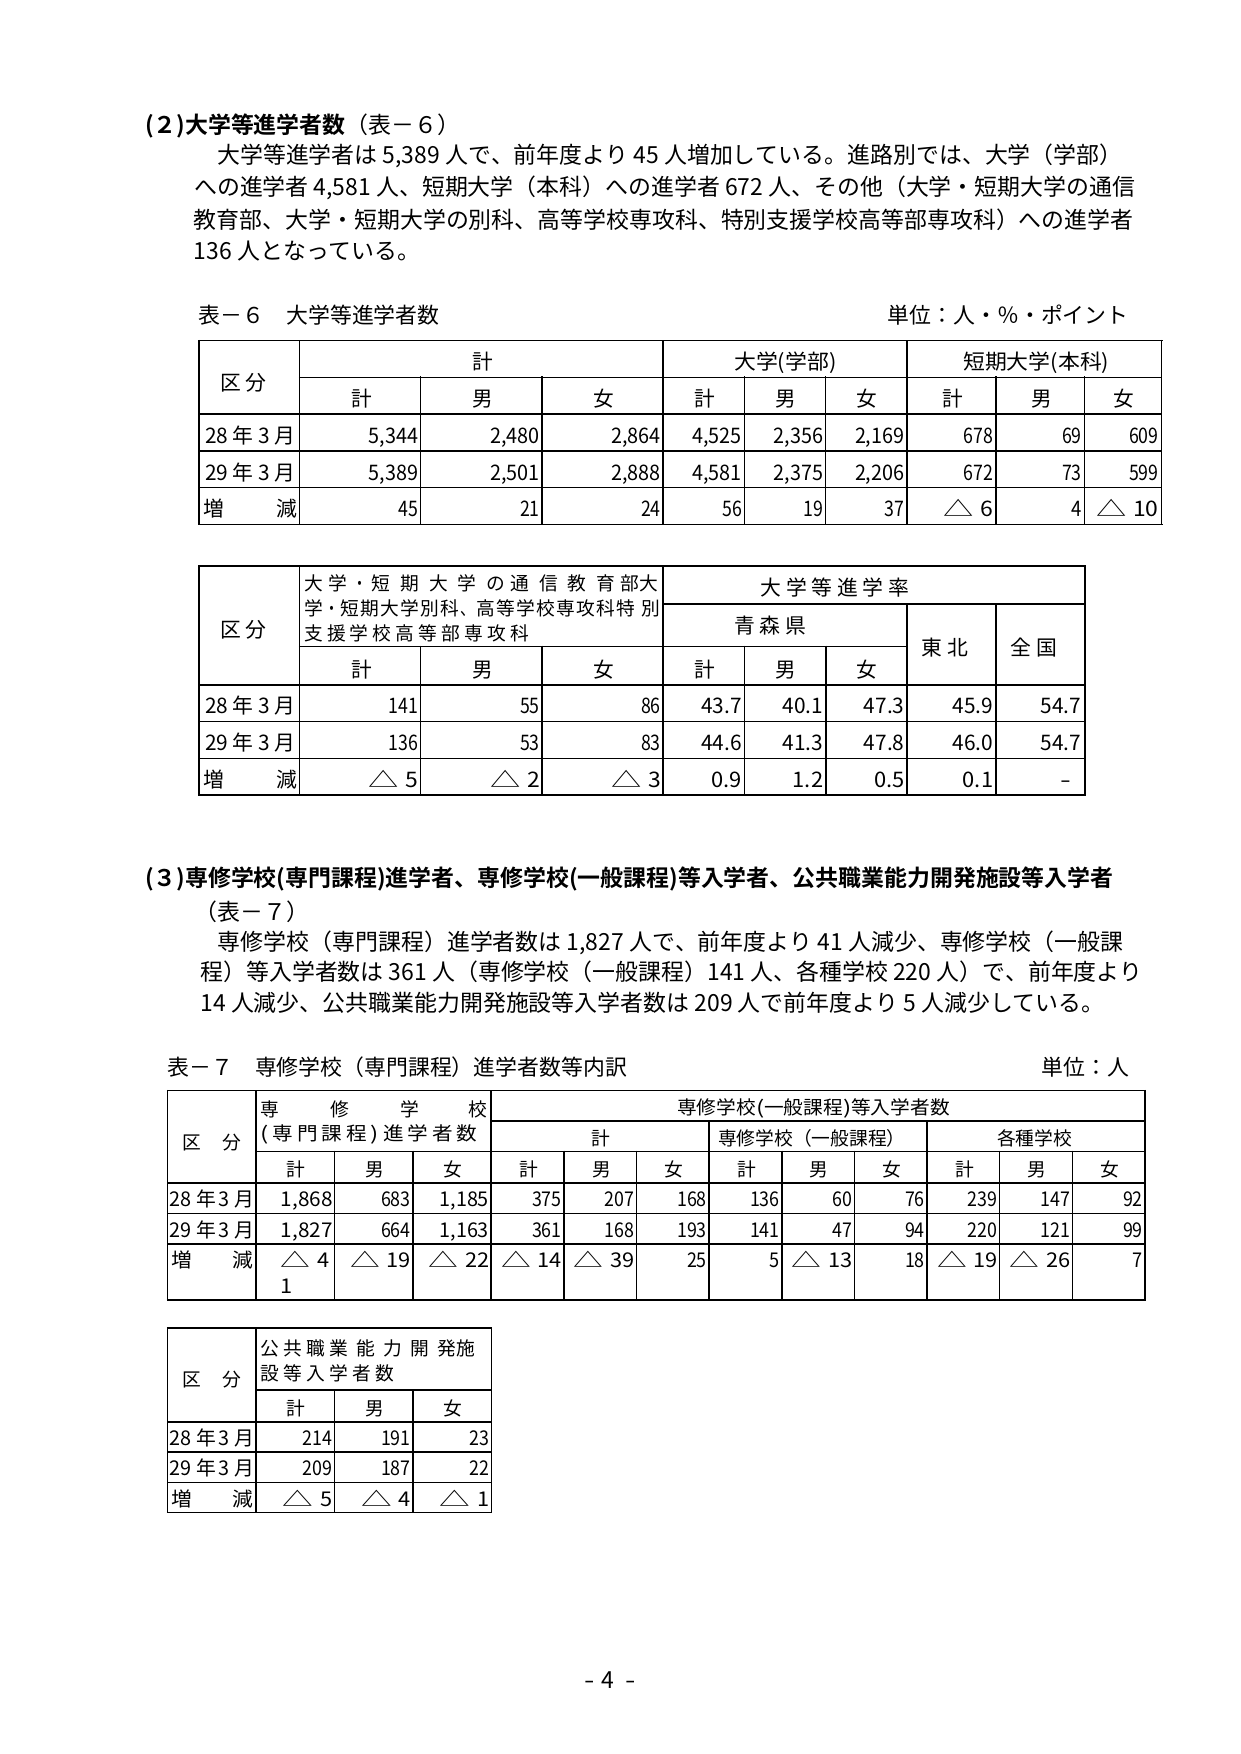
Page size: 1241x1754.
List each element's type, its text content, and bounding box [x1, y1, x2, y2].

table_cell 40.1 [745, 686, 825, 721]
table_cell 121 [1000, 1214, 1072, 1243]
table_cell 47.3 [827, 686, 906, 721]
table_cell 計 [492, 1122, 708, 1151]
text （表－７） [194, 897, 1240, 926]
text 程）等入学者数は 361 人（専修学校（一般課程）141 人、各種学校 220 人）で、前年度より [200, 956, 1240, 987]
table_cell 2,480 [421, 415, 541, 450]
table_cell 99 [1073, 1214, 1144, 1243]
text への進学者 4,581 人、短期大学（本科）への進学者 672 人、その他（大学・短期大学の通信教育部、大学・短期大学の別科、高等学校専攻科、特別支援学校高等部専攻科）への進学者 [194, 170, 1141, 235]
table_cell 2,375 [745, 452, 825, 487]
table_cell 4,525 [664, 415, 744, 450]
table_cell 47 [783, 1214, 854, 1243]
table_cell 計 [300, 378, 420, 413]
table_cell 193 [637, 1214, 708, 1243]
table_cell 東 北 [908, 605, 995, 684]
table_cell 計 [257, 1391, 334, 1421]
table_cell 187 [335, 1453, 412, 1482]
table_cell 計 [710, 1152, 781, 1182]
table_cell 1,163 [414, 1214, 490, 1243]
table_header 区 分 [168, 1091, 255, 1182]
table_cell 女 [637, 1152, 708, 1182]
table_cell 53 [421, 722, 541, 758]
text 表－６ 大学等進学者数 単位：人・％・ポイント [198, 298, 1240, 330]
table_cell 5,344 [300, 415, 420, 450]
table_cell 28 年 3 月 [168, 1184, 255, 1213]
table_cell 147 [1000, 1184, 1072, 1213]
table_cell 計 [257, 1152, 334, 1182]
table_cell 94 [855, 1214, 926, 1243]
table_cell 28 年 3 月 [200, 686, 299, 721]
table_cell 2,356 [745, 415, 825, 450]
text 14 人減少、公共職業能力開発施設等入学者数は 209 人で前年度より 5 人減少している。 [200, 987, 1240, 1017]
text 大学等進学者は 5,389 人で、前年度より 45 人増加している。進路別では、大学（学部） [217, 140, 1240, 170]
table_cell 76 [855, 1184, 926, 1213]
table_cell 男 [565, 1152, 636, 1182]
subtitle (３)専修学校(専門課程)進学者、専修学校(一般課程)等入学者、公共職業能力開発施設等入学者 [145, 844, 1240, 897]
table_cell △ 6 [908, 488, 995, 523]
table_cell 141 [300, 686, 420, 721]
table_cell 22 [414, 1453, 491, 1482]
table_cell 1,868 [257, 1184, 334, 1213]
table_cell 計 [664, 378, 744, 413]
table_cell 209 [257, 1453, 334, 1482]
table_cell △ 19 [335, 1245, 412, 1299]
table_cell - [997, 759, 1084, 794]
table_cell 2,888 [543, 452, 662, 487]
table_cell 専修学校（一般課程） [710, 1122, 926, 1151]
table_cell △ 10 [1085, 488, 1161, 523]
table_cell 672 [908, 452, 995, 487]
table_cell 男 [745, 647, 825, 684]
table_header 専修学校(一般課程)等入学者数 [492, 1091, 1144, 1120]
table_cell 47.8 [827, 722, 906, 758]
text 表－７ 専修学校（専門課程）進学者数等内訳 単位：人 [89, 1050, 1206, 1082]
text (２)大学等進学者数（表－６） [145, 106, 1240, 140]
table_cell 29 年 3 月 [168, 1214, 255, 1243]
table_cell 191 [335, 1423, 412, 1451]
table_cell 女 [543, 378, 662, 413]
table_cell 60 [783, 1184, 854, 1213]
table_cell 609 [1085, 415, 1161, 450]
table_cell 678 [908, 415, 995, 450]
table_cell 21 [421, 488, 541, 523]
table_cell △ 26 [1000, 1245, 1072, 1299]
table_cell 29 年 3 月 [200, 452, 299, 487]
table_cell 男 [335, 1391, 412, 1421]
table_cell 664 [335, 1214, 412, 1243]
table_cell 計 [928, 1152, 999, 1182]
table_cell 43.7 [664, 686, 744, 721]
table_cell 増 減 [200, 488, 299, 523]
table_cell △ 3 [543, 759, 662, 794]
table_cell 24 [543, 488, 662, 523]
table_cell 136 [300, 722, 420, 758]
table_header 短期大学(本科) [908, 341, 1161, 376]
table_cell △ 14 [492, 1245, 563, 1299]
table_cell 4 [997, 488, 1084, 523]
table_cell 青 森 県 [664, 605, 906, 646]
table_cell 女 [543, 647, 662, 684]
table_cell 0.1 [908, 759, 995, 794]
table_cell 599 [1085, 452, 1161, 487]
table_cell 46.0 [908, 722, 995, 758]
table_cell 2,501 [421, 452, 541, 487]
table_cell 136 [710, 1184, 781, 1213]
table_cell 女 [826, 378, 906, 413]
table_cell △ 5 [300, 759, 420, 794]
table_cell 41.3 [745, 722, 825, 758]
table_cell 23 [414, 1423, 491, 1451]
table_cell △ 19 [928, 1245, 999, 1299]
table_cell △ 1 [414, 1483, 491, 1512]
table_cell △ 13 [783, 1245, 854, 1299]
table_cell △ 4 [335, 1483, 412, 1512]
table_cell 141 [710, 1214, 781, 1243]
table_cell 男 [745, 378, 825, 413]
table_cell 54.7 [997, 722, 1084, 758]
table_cell 男 [783, 1152, 854, 1182]
text 136 人となっている。 [194, 235, 1240, 265]
table_header 公 共 職 業 能 力 開 発施 設 等 入 学 者 数 [257, 1329, 491, 1389]
table_cell 56 [664, 488, 744, 523]
table_cell 683 [335, 1184, 412, 1213]
table_cell 54.7 [997, 686, 1084, 721]
table_cell 214 [257, 1423, 334, 1451]
table_cell 0.9 [664, 759, 744, 794]
table_cell 168 [565, 1214, 636, 1243]
table_cell 45 [300, 488, 420, 523]
table_cell 女 [827, 647, 906, 684]
table_cell 女 [855, 1152, 926, 1182]
table_cell 29 年 3 月 [168, 1453, 255, 1482]
table_cell △ 22 [414, 1245, 490, 1299]
table_cell 25 [637, 1245, 708, 1299]
table_cell 37 [826, 488, 906, 523]
table_cell △ 2 [421, 759, 541, 794]
table_cell △ 5 [257, 1483, 334, 1512]
table_cell 86 [543, 686, 662, 721]
table_cell 女 [1073, 1152, 1144, 1182]
table_cell 1,185 [414, 1184, 490, 1213]
table_cell 2,864 [543, 415, 662, 450]
table_cell 73 [997, 452, 1084, 487]
table_cell 男 [997, 378, 1084, 413]
table_cell 5 [710, 1245, 781, 1299]
table_cell 239 [928, 1184, 999, 1213]
table_header 大 学 ・ 短 期 大 学 の 通 信 教 育 部大学・短期大学別科、高等学校専攻科特 別 支 援 学 校 高 等 部 専 攻 科 [300, 567, 662, 646]
table_cell 0.5 [827, 759, 906, 794]
table_header 区 分 [200, 567, 299, 684]
table_cell 2,206 [826, 452, 906, 487]
table_cell 83 [543, 722, 662, 758]
table_cell △ 39 [565, 1245, 636, 1299]
table_cell 男 [421, 647, 541, 684]
table_cell 220 [928, 1214, 999, 1243]
table_cell △ 41 [257, 1245, 334, 1299]
table_cell 男 [421, 378, 541, 413]
table_cell 19 [745, 488, 825, 523]
table_cell 29 年 3 月 [200, 722, 299, 758]
table_cell 361 [492, 1214, 563, 1243]
table_cell 375 [492, 1184, 563, 1213]
table_header 専 修 学 校 ( 専 門 課 程 ) 進 学 者 数 [257, 1091, 490, 1151]
table_cell 55 [421, 686, 541, 721]
table_cell 168 [637, 1184, 708, 1213]
table_cell 1,827 [257, 1214, 334, 1243]
table_cell 5,389 [300, 452, 420, 487]
table_cell 44.6 [664, 722, 744, 758]
table_header 区 分 [168, 1329, 255, 1421]
table_cell 女 [414, 1391, 491, 1421]
table_header 計 [300, 341, 662, 376]
table_header 区 分 [200, 341, 299, 413]
table_header 大学(学部) [664, 341, 906, 376]
table_cell 計 [664, 647, 744, 684]
table_cell 2,169 [826, 415, 906, 450]
table_cell 7 [1073, 1245, 1144, 1299]
table_cell 計 [300, 647, 420, 684]
table_cell 各種学校 [928, 1122, 1144, 1151]
table_cell 男 [1000, 1152, 1072, 1182]
table_cell 45.9 [908, 686, 995, 721]
text 専修学校（専門課程）進学者数は 1,827 人で、前年度より 41 人減少、専修学校（一般課 [134, 926, 1206, 956]
table_cell 増 減 [168, 1245, 255, 1299]
table_cell 207 [565, 1184, 636, 1213]
table_cell 28 年 3 月 [168, 1423, 255, 1451]
table_cell 計 [908, 378, 995, 413]
table_cell 増 減 [168, 1483, 255, 1512]
table_cell 女 [1085, 378, 1161, 413]
table_cell 28 年 3 月 [200, 415, 299, 450]
table_cell 69 [997, 415, 1084, 450]
table_cell 1.2 [745, 759, 825, 794]
table_header 大 学 等 進 学 率 [664, 567, 1084, 603]
table_cell 計 [492, 1152, 563, 1182]
table_cell 女 [414, 1152, 490, 1182]
table_cell 全 国 [997, 605, 1084, 684]
table_cell 18 [855, 1245, 926, 1299]
table_cell 4,581 [664, 452, 744, 487]
table_cell 増 減 [200, 759, 299, 794]
table_cell 男 [335, 1152, 412, 1182]
table_cell 92 [1073, 1184, 1144, 1213]
